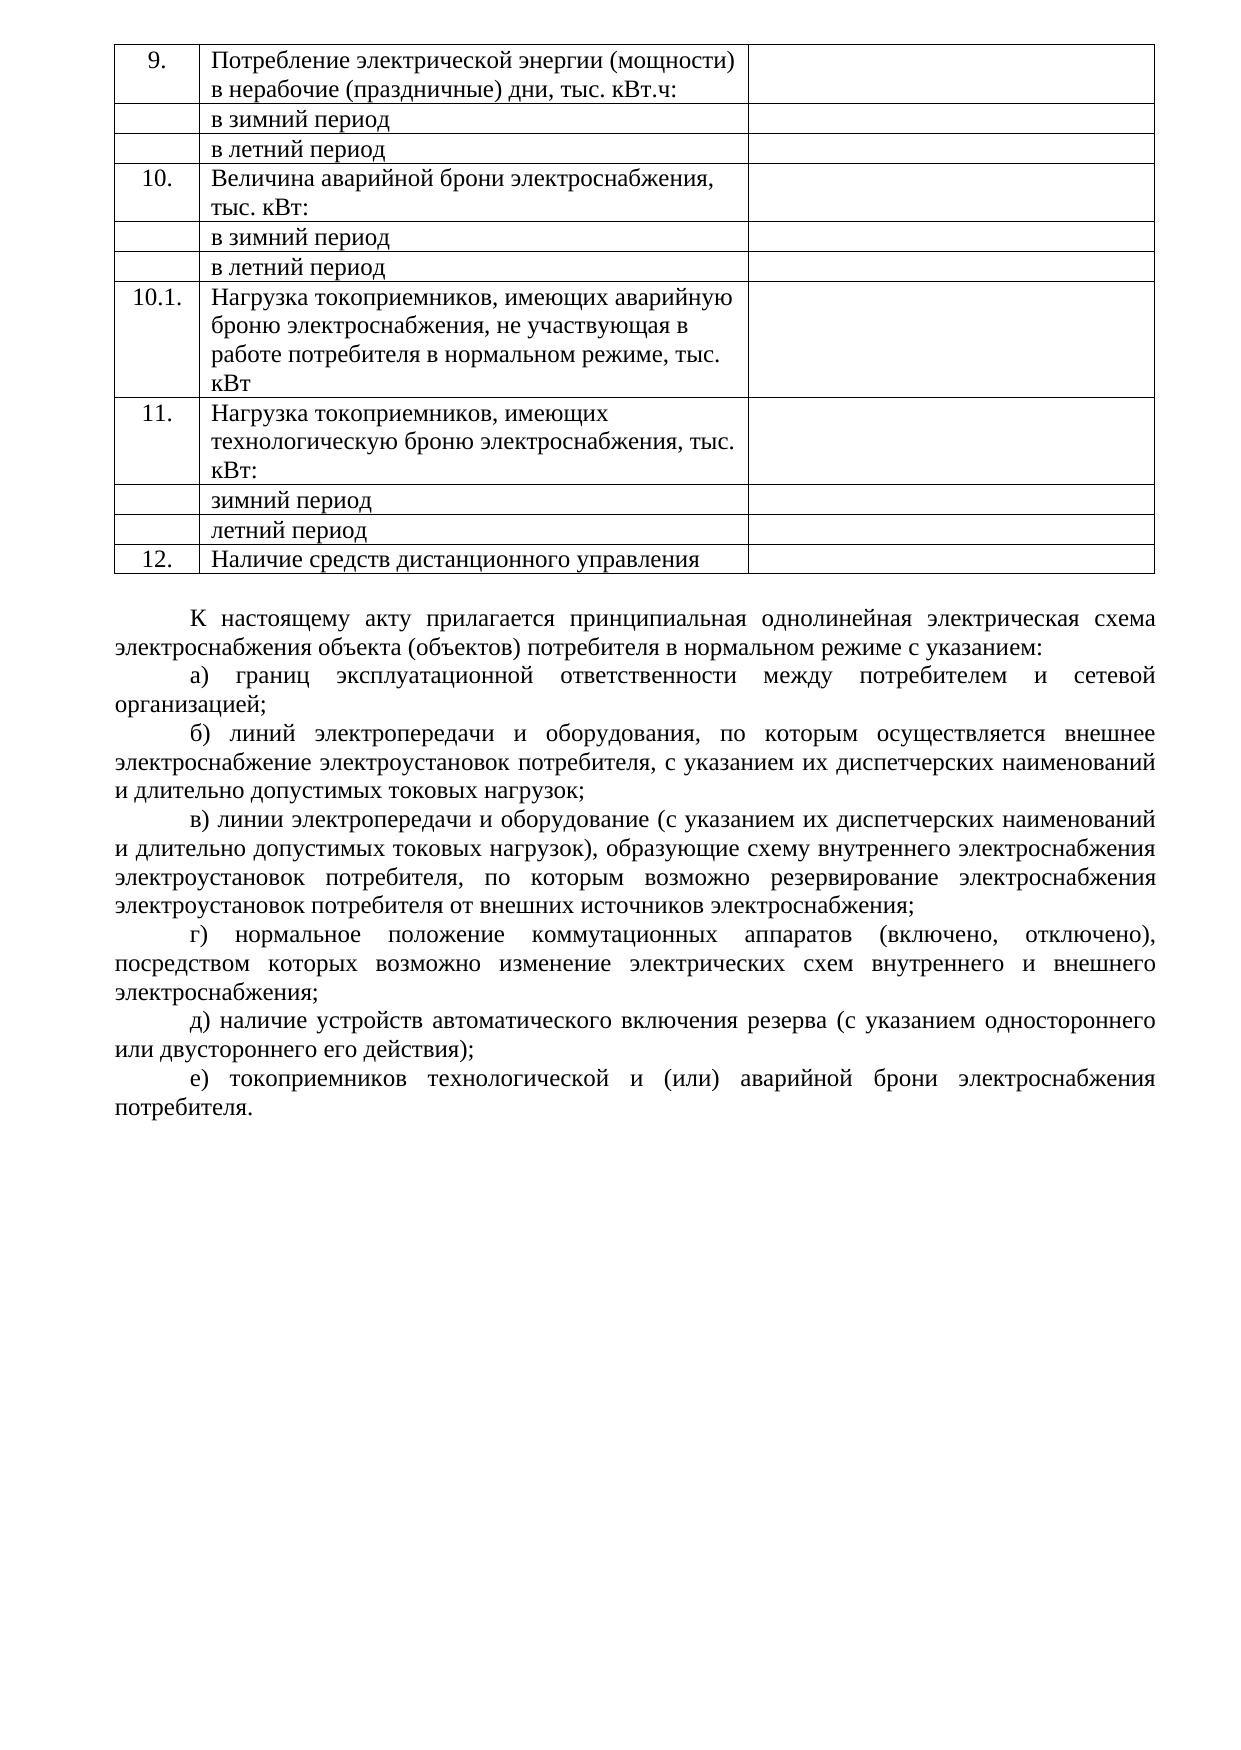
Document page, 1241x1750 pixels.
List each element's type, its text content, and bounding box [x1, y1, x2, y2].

table_cell в летний период [200, 134, 748, 162]
text К настоящему акту прилагается принципиальная однолинейная электрическая схема электроснабжения объекта (объектов) потребителя в нормальном режиме с указанием: [114, 603, 1157, 661]
table_cell [749, 104, 1154, 133]
table_cell 12. [115, 545, 199, 573]
table_cell [749, 222, 1154, 251]
table_cell [115, 222, 199, 251]
table_cell зимний период [200, 485, 748, 514]
table_cell [115, 134, 199, 162]
table_cell в летний период [200, 252, 748, 281]
table_cell [749, 134, 1154, 162]
table_cell [115, 252, 199, 281]
table_cell Величина аварийной брони электроснабжения, тыс. кВт: [200, 164, 748, 221]
table_cell [749, 515, 1154, 543]
table_cell [749, 252, 1154, 281]
table_cell 9. [115, 45, 199, 103]
text е) токоприемников технологической и (или) аварийной брони электроснабжения потребителя. [114, 1063, 1157, 1121]
table_cell [115, 104, 199, 133]
table_cell Нагрузка токоприемников, имеющих аварийную броню электроснабжения, не участвующая в работе потребителя в нормальном режиме, тыс. кВт [200, 282, 748, 397]
table_cell [115, 515, 199, 543]
table_cell 11. [115, 398, 199, 484]
text д) наличие устройств автоматического включения резерва (с указанием одностороннего или двустороннего его действия); [114, 1006, 1157, 1063]
text б) линий электропередачи и оборудования, по которым осуществляется внешнее электроснабжение электроустановок потребителя, с указанием их диспетчерских наименований и длительно допустимых токовых нагрузок; [114, 718, 1157, 804]
table_cell Нагрузка токоприемников, имеющих технологическую броню электроснабжения, тыс. кВт: [200, 398, 748, 484]
table_cell [749, 545, 1154, 573]
table_cell Наличие средств дистанционного управления [200, 545, 748, 573]
text г) нормальное положение коммутационных аппаратов (включено, отключено), посредством которых возможно изменение электрических схем внутреннего и внешнего электроснабжения; [114, 919, 1157, 1006]
table_cell [115, 485, 199, 514]
table_cell 10. [115, 164, 199, 221]
table_cell летний период [200, 515, 748, 543]
text в) линии электропередачи и оборудование (с указанием их диспетчерских наименований и длительно допустимых токовых нагрузок), образующие схему внутреннего электроснабжения электроустановок потребителя, по которым возможно резервирование электроснабжения электроустановок потребителя от внешних источников электроснабжения; [114, 804, 1157, 919]
table_cell [749, 164, 1154, 221]
table_cell [749, 485, 1154, 514]
table_cell Потребление электрической энергии (мощности) в нерабочие (праздничные) дни, тыс. кВт.ч: [200, 45, 748, 103]
table_cell 10.1. [115, 282, 199, 397]
table_cell в зимний период [200, 104, 748, 133]
text а) границ эксплуатационной ответственности между потребителем и сетевой организацией; [114, 661, 1157, 718]
table_cell [749, 282, 1154, 397]
table_cell [749, 398, 1154, 484]
table_cell в зимний период [200, 222, 748, 251]
table_cell [749, 45, 1154, 103]
